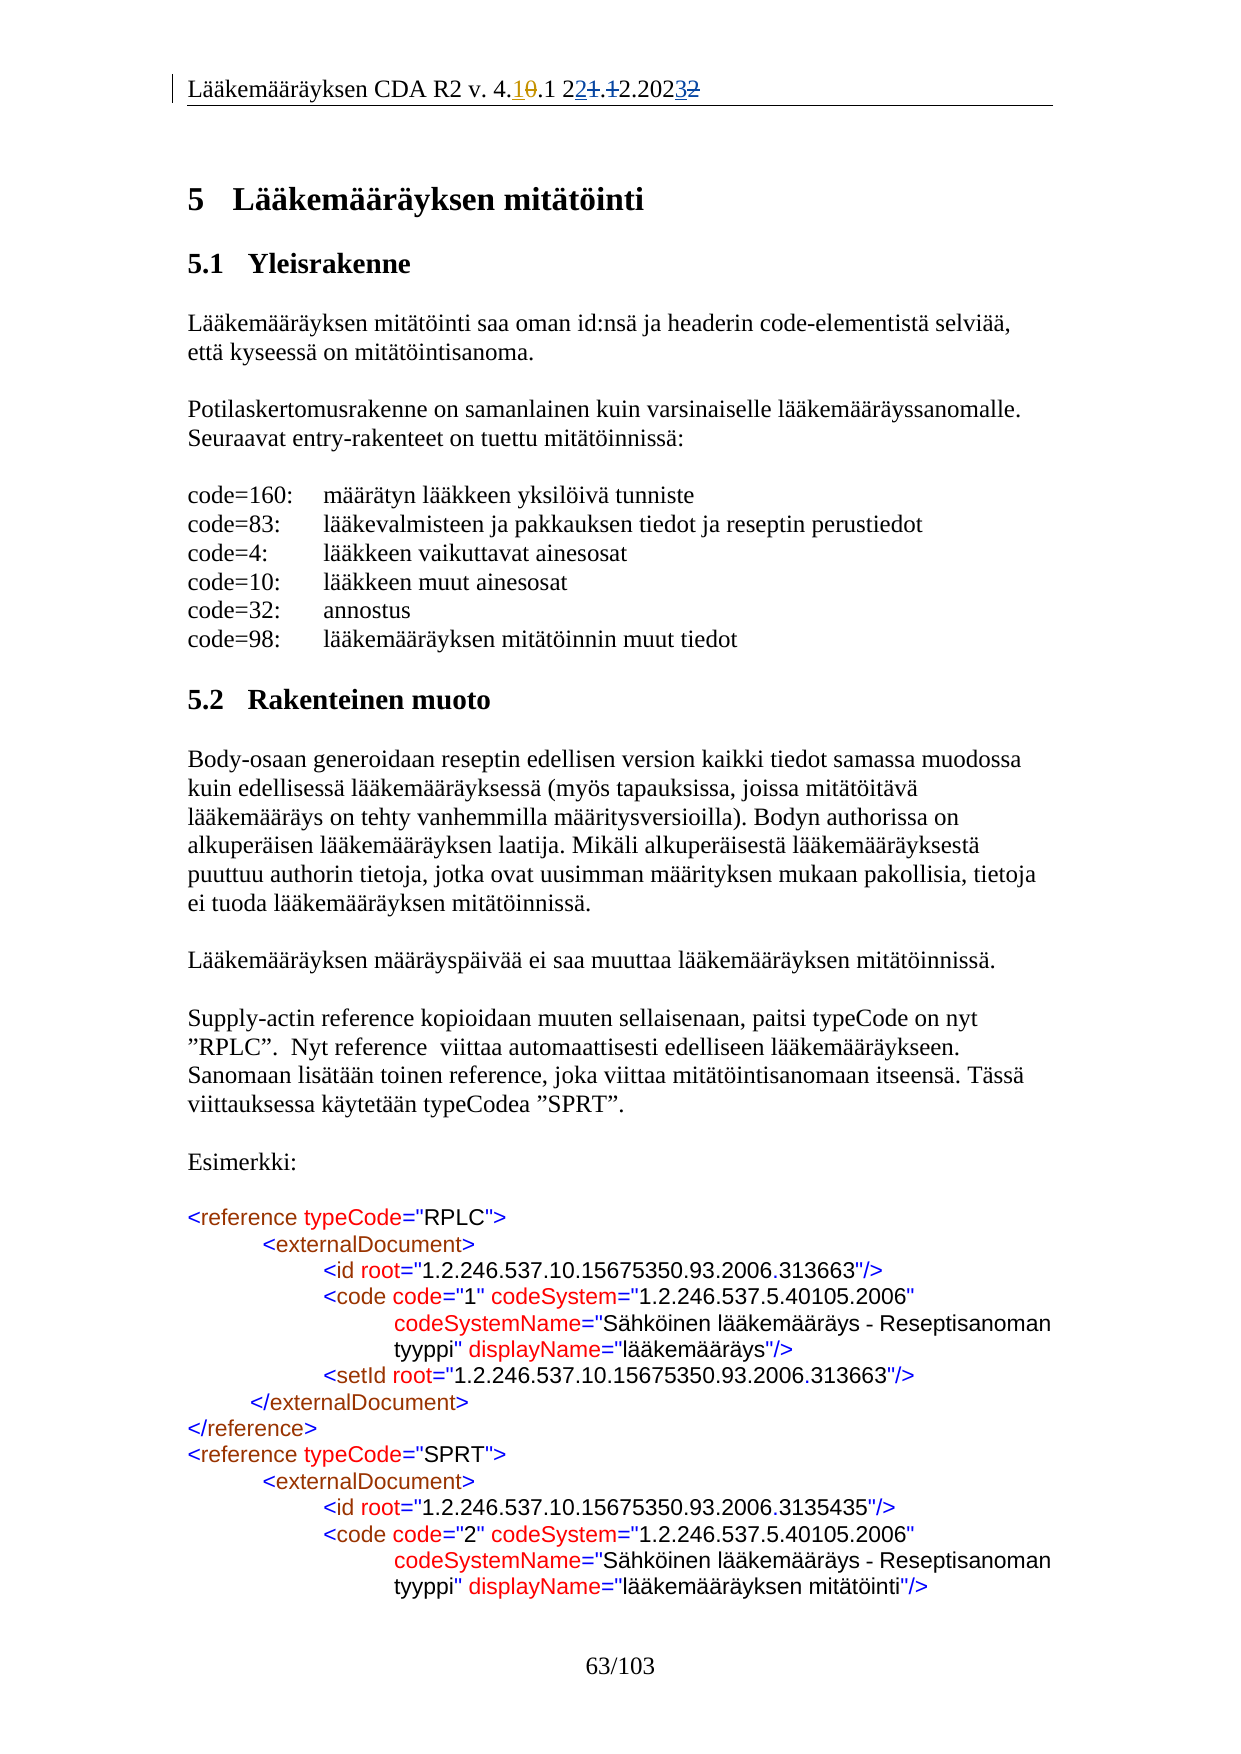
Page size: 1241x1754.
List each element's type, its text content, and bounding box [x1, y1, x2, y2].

text <reference typeCode="RPLC"> [187, 1204, 1053, 1231]
text Lääkemääräyksen määräyspäivää ei saa muuttaa lääkemääräyksen mitätöinnissä. [187, 945, 1053, 974]
text <id root="1.2.246.537.10.15675350.93.2006.313663"/> [187, 1257, 1053, 1283]
text <setId root="1.2.246.537.10.15675350.93.2006.313663"/> [187, 1362, 1053, 1389]
subtitle Lääkemääräyksen mitätöinti [187, 179, 1053, 217]
text code=10: lääkkeen muut ainesosat [187, 567, 1053, 596]
text code=4: lääkkeen vaikuttavat ainesosat [187, 538, 1053, 567]
text Esimerkki: [187, 1147, 1053, 1175]
text Lääkemääräyksen mitätöinti saa oman id:nsä ja headerin code-elementistä selviää, että kyseessä on mitätöintisanoma. [187, 308, 1053, 366]
text Supply-actin reference kopioidaan muuten sellaisenaan, paitsi typeCode on nyt ”RPLC”. Nyt reference viittaa automaattisesti edelliseen lääkemääräykseen. Sanomaan lisätään toinen reference, joka viittaa mitätöintisanomaan itseensä. Tässä viittauksessa käytetään typeCodea ”SPRT”. [187, 1003, 1053, 1118]
text <code code="1" codeSystem="1.2.246.537.5.40105.2006" codeSystemName="Sähköinen lääkemääräys - Reseptisanoman tyyppi" displayName="lääkemääräys"/> [323, 1283, 1053, 1362]
text </externalDocument> [187, 1389, 1053, 1415]
text <reference typeCode="SPRT"> [187, 1441, 1053, 1468]
text code=32: annostus [187, 596, 1053, 624]
text code=160: määrätyn lääkkeen yksilöivä tunniste [187, 481, 1053, 509]
text Body-osaan generoidaan reseptin edellisen version kaikki tiedot samassa muodossa kuin edellisessä lääkemääräyksessä (myös tapauksissa, joissa mitätöitävä lääkemääräys on tehty vanhemmilla määritysversioilla). Bodyn authorissa on alkuperäisen lääkemääräyksen laatija. Mikäli alkuperäisestä lääkemääräyksestä puuttuu authorin tietoja, jotka ovat uusimman määrityksen mukaan pakollisia, tietoja ei tuoda lääkemääräyksen mitätöinnissä. [187, 744, 1053, 917]
text code=98: lääkemääräyksen mitätöinnin muut tiedot [187, 624, 1053, 653]
text <externalDocument> [187, 1231, 1053, 1257]
text code=83: lääkevalmisteen ja pakkauksen tiedot ja reseptin perustiedot [187, 509, 1053, 538]
text Potilaskertomusrakenne on samanlainen kuin varsinaiselle lääkemääräyssanomalle. Seuraavat entry-rakenteet on tuettu mitätöinnissä: [187, 394, 1053, 452]
subtitle Yleisrakenne [187, 246, 1053, 279]
text </reference> [187, 1415, 1053, 1441]
subtitle Rakenteinen muoto [187, 682, 1053, 715]
text <externalDocument> [187, 1468, 1053, 1494]
text <id root="1.2.246.537.10.15675350.93.2006.3135435"/> [187, 1494, 1053, 1521]
text <code code="2" codeSystem="1.2.246.537.5.40105.2006" codeSystemName="Sähköinen lääkemääräys - Reseptisanoman tyyppi" displayName="lääkemääräyksen mitätöinti"/> [914, 1521, 1053, 1600]
